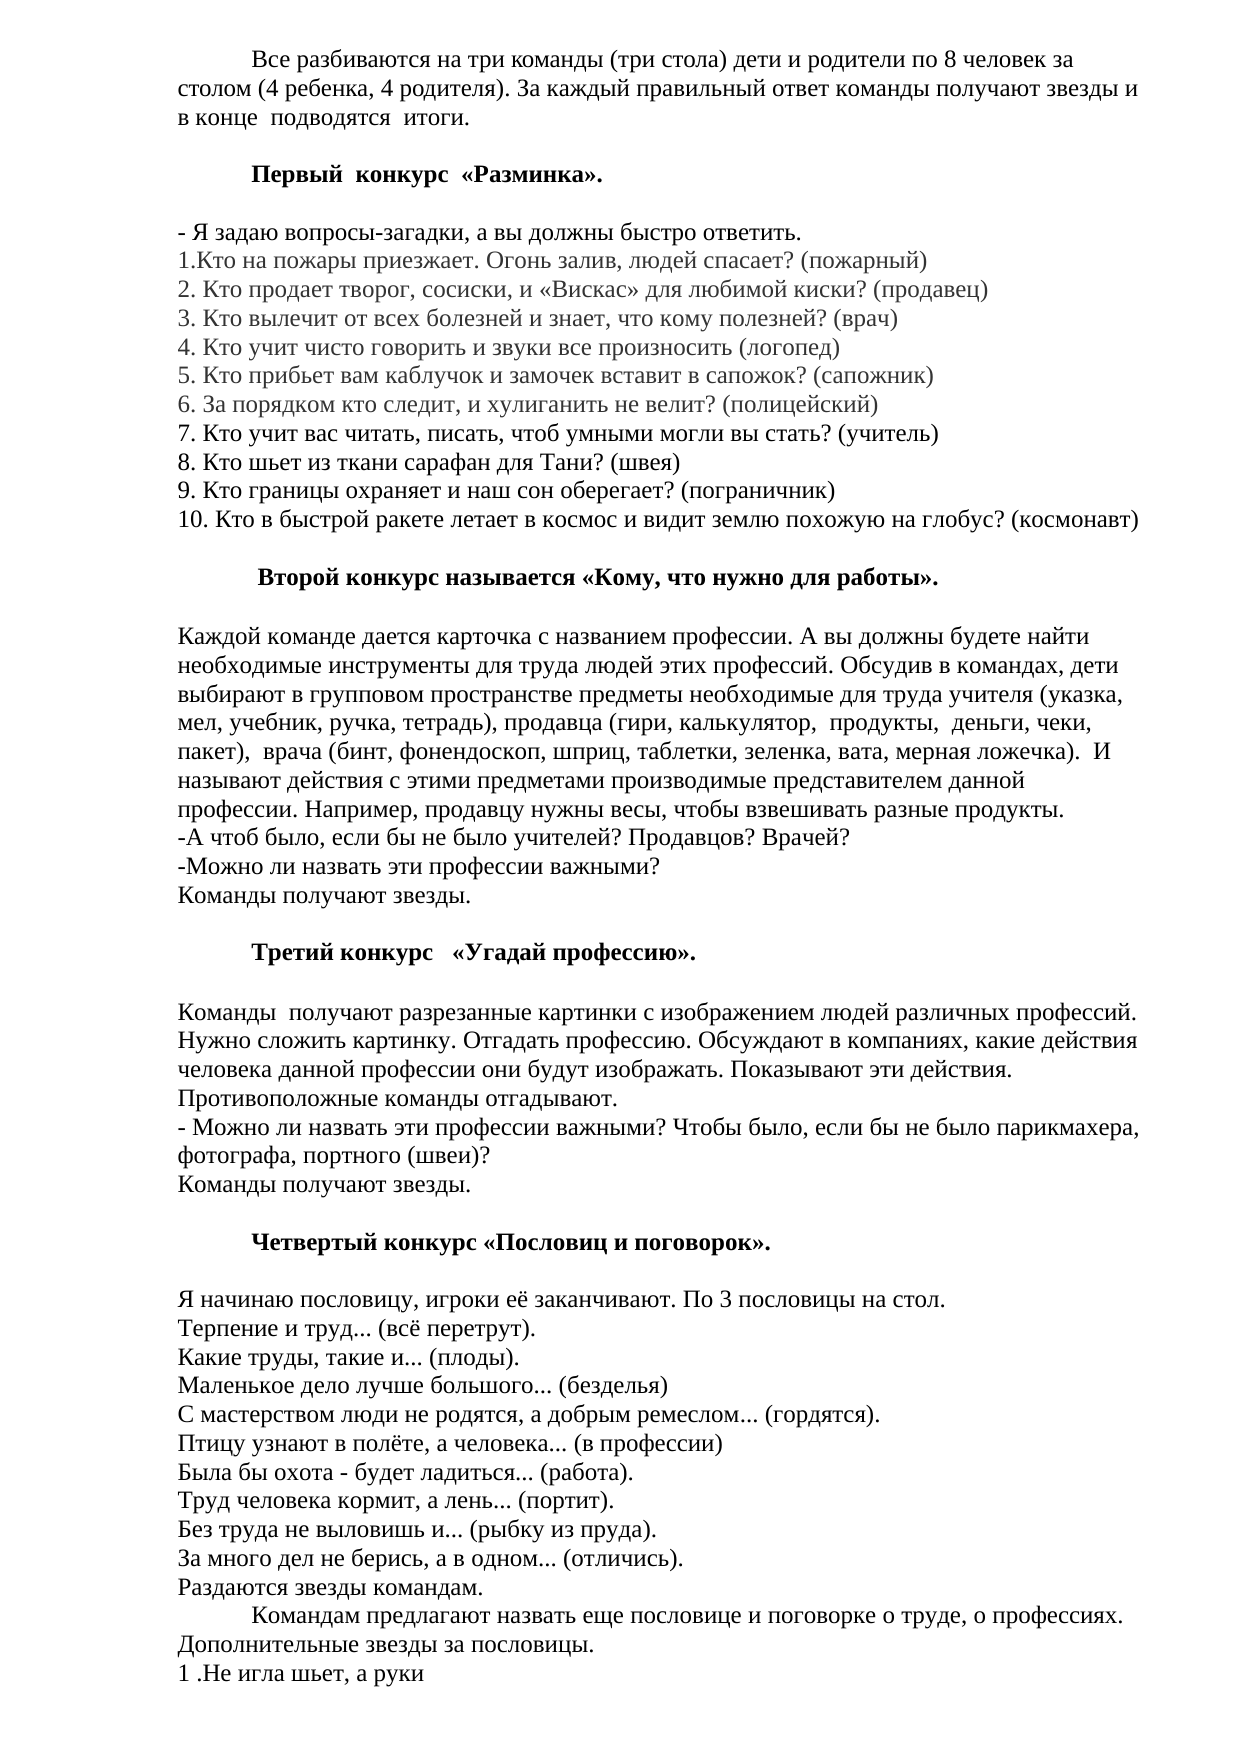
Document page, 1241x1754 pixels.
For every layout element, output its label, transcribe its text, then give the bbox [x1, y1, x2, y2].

text Раздаются звезды командам. [177, 1572, 1152, 1600]
text 2. Кто продает творог, сосиски, и «Вискас» для любимой киски? (продавец) [177, 274, 1152, 303]
text Без труда не выловишь и... (рыбку из пруда). [177, 1514, 1152, 1543]
text Маленькое дело лучше большого... (безделья) [177, 1370, 1152, 1399]
text 9. Кто границы охраняет и наш сон оберегает? (пограничник) [177, 476, 1152, 504]
text -Можно ли назвать эти профессии важными? [177, 851, 1152, 880]
text За много дел не берись, а в одном... (отличись). [177, 1543, 1152, 1572]
text 1.Кто на пожары приезжает. Огонь залив, людей спасает? (пожарный) [177, 246, 1152, 274]
text Была бы охота - будет ладиться... (работа). [177, 1457, 1152, 1485]
text Командам предлагают назвать еще пословице и поговорке о труде, о профессиях. Дополнительные звезды за пословицы. [177, 1600, 1152, 1658]
text Команды получают звезды. [177, 880, 1152, 909]
text 6. За порядком кто следит, и хулиганить не велит? (полицейский) [177, 389, 1152, 418]
text Какие труды, такие и... (плоды). [177, 1342, 1152, 1370]
text 1 .Не игла шьет, а руки [177, 1658, 1152, 1687]
text Все разбиваются на три команды (три стола) дети и родители по 8 человек за столом (4 ребенка, 4 родителя). За каждый правильный ответ команды получают звезды и в конце подводятся итоги. [177, 44, 1152, 131]
text - Можно ли назвать эти профессии важными? Чтобы было, если бы не было парикмахера, фотографа, портного (швеи)? [177, 1112, 1152, 1169]
text 4. Кто учит чисто говорить и звуки все произносить (логопед) [177, 332, 1152, 361]
text Третий конкурс «Угадай профессию». [251, 937, 1152, 966]
text Птицу узнают в полёте, а человека... (в профессии) [177, 1428, 1152, 1457]
text Второй конкурс называется «Кому, что нужно для работы». [177, 562, 1152, 591]
text Четвертый конкурс «Пословиц и поговорок». [177, 1227, 1152, 1255]
text С мастерством люди не родятся, а добрым ремеслом... (гордятся). [177, 1399, 1152, 1428]
text Я начинаю пословицу, игроки её заканчивают. По 3 пословицы на стол. [177, 1284, 1152, 1313]
text 10. Кто в быстрой ракете летает в космос и видит землю похожую на глобус? (космонавт) [177, 504, 1152, 533]
text Команды получают разрезанные картинки с изображением людей различных профессий. Нужно сложить картинку. Отгадать профессию. Обсуждают в компаниях, какие действия человека данной профессии они будут изображать. Показывают эти действия. Противоположные команды отгадывают. [177, 997, 1152, 1112]
text 7. Кто учит вас читать, писать, чтоб умными могли вы стать? (учитель) [177, 418, 1152, 447]
text 8. Кто шьет из ткани сарафан для Тани? (швея) [177, 447, 1152, 476]
text 3. Кто вылечит от всех болезней и знает, что кому полезней? (врач) [177, 303, 1152, 332]
text Каждой команде дается карточка с названием профессии. А вы должны будете найти необходимые инструменты для труда людей этих профессий. Обсудив в командах, дети выбирают в групповом пространстве предметы необходимые для труда учителя (указка, мел, учебник, ручка, тетрадь), продавца (гири, калькулятор, продукты, деньги, чеки, пакет), врача (бинт, фонендоскоп, шприц, таблетки, зеленка, вата, мерная ложечка). И называют действия с этими предметами производимые представителем данной профессии. Например, продавцу нужны весы, чтобы взвешивать разные продукты. [177, 621, 1152, 822]
text - Я задаю вопросы-загадки, а вы должны быстро ответить. [177, 217, 1152, 246]
text -А чтоб было, если бы не было учителей? Продавцов? Врачей? [177, 822, 1152, 851]
text 5. Кто прибьет вам каблучок и замочек вставит в сапожок? (сапожник) [177, 361, 1152, 389]
text Терпение и труд... (всё перетрут). [177, 1313, 1152, 1342]
text Труд человека кормит, а лень... (портит). [177, 1485, 1152, 1514]
text Первый конкурс «Разминка». [177, 159, 1152, 188]
text Команды получают звезды. [177, 1169, 1152, 1198]
